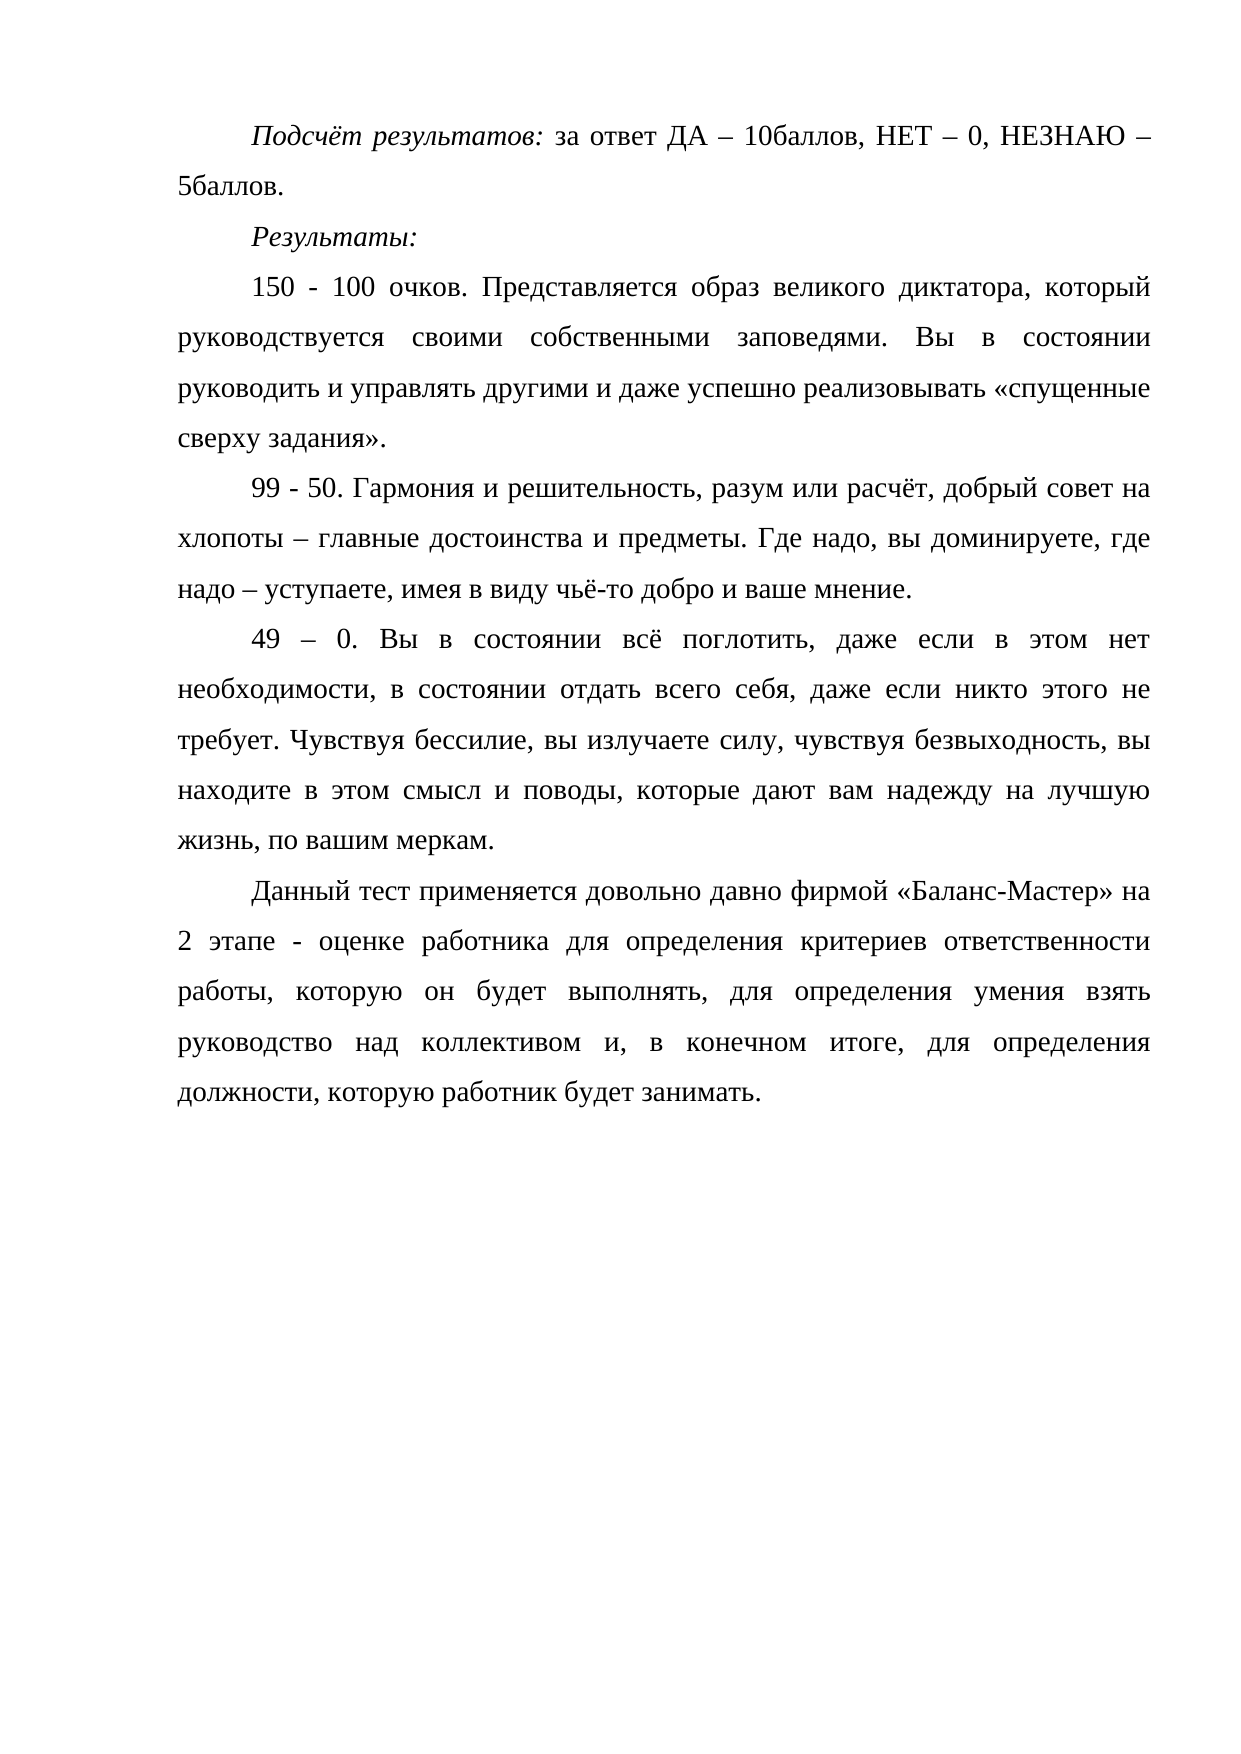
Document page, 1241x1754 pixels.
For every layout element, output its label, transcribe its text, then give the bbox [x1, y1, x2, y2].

text Данный тест применяется довольно давно фирмой «Баланс-Мастер» на 2 этапе - оценке работника для определения критериев ответственности работы, которую он будет выполнять, для определения умения взять руководство над коллективом и, в конечном итоге, для определения должности, которую работник будет занимать. [177, 873, 1152, 1108]
text 99 - 50. Гармония и решительность, разум или расчёт, добрый совет на хлопоты – главные достоинства и предметы. Где надо, вы доминируете, где надо – уступаете, имея в виду чьё-то добро и ваше мнение. [177, 470, 1152, 604]
text Результаты: [177, 219, 1152, 252]
text 49 – 0. Вы в состоянии всё поглотить, даже если в этом нет необходимости, в состоянии отдать всего себя, даже если никто этого не требует. Чувствуя бессилие, вы излучаете силу, чувствуя безвыходность, вы находите в этом смысл и поводы, которые дают вам надежду на лучшую жизнь, по вашим меркам. [177, 621, 1152, 856]
text 150 - 100 очков. Представляется образ великого диктатора, который руководствуется своими собственными заповедями. Вы в состоянии руководить и управлять другими и даже успешно реализовывать «спущенные сверху задания». [177, 269, 1152, 453]
text Подсчёт результатов: за ответ ДА – 10баллов, НЕТ – 0, НЕЗНАЮ – 5баллов. [177, 118, 1152, 202]
